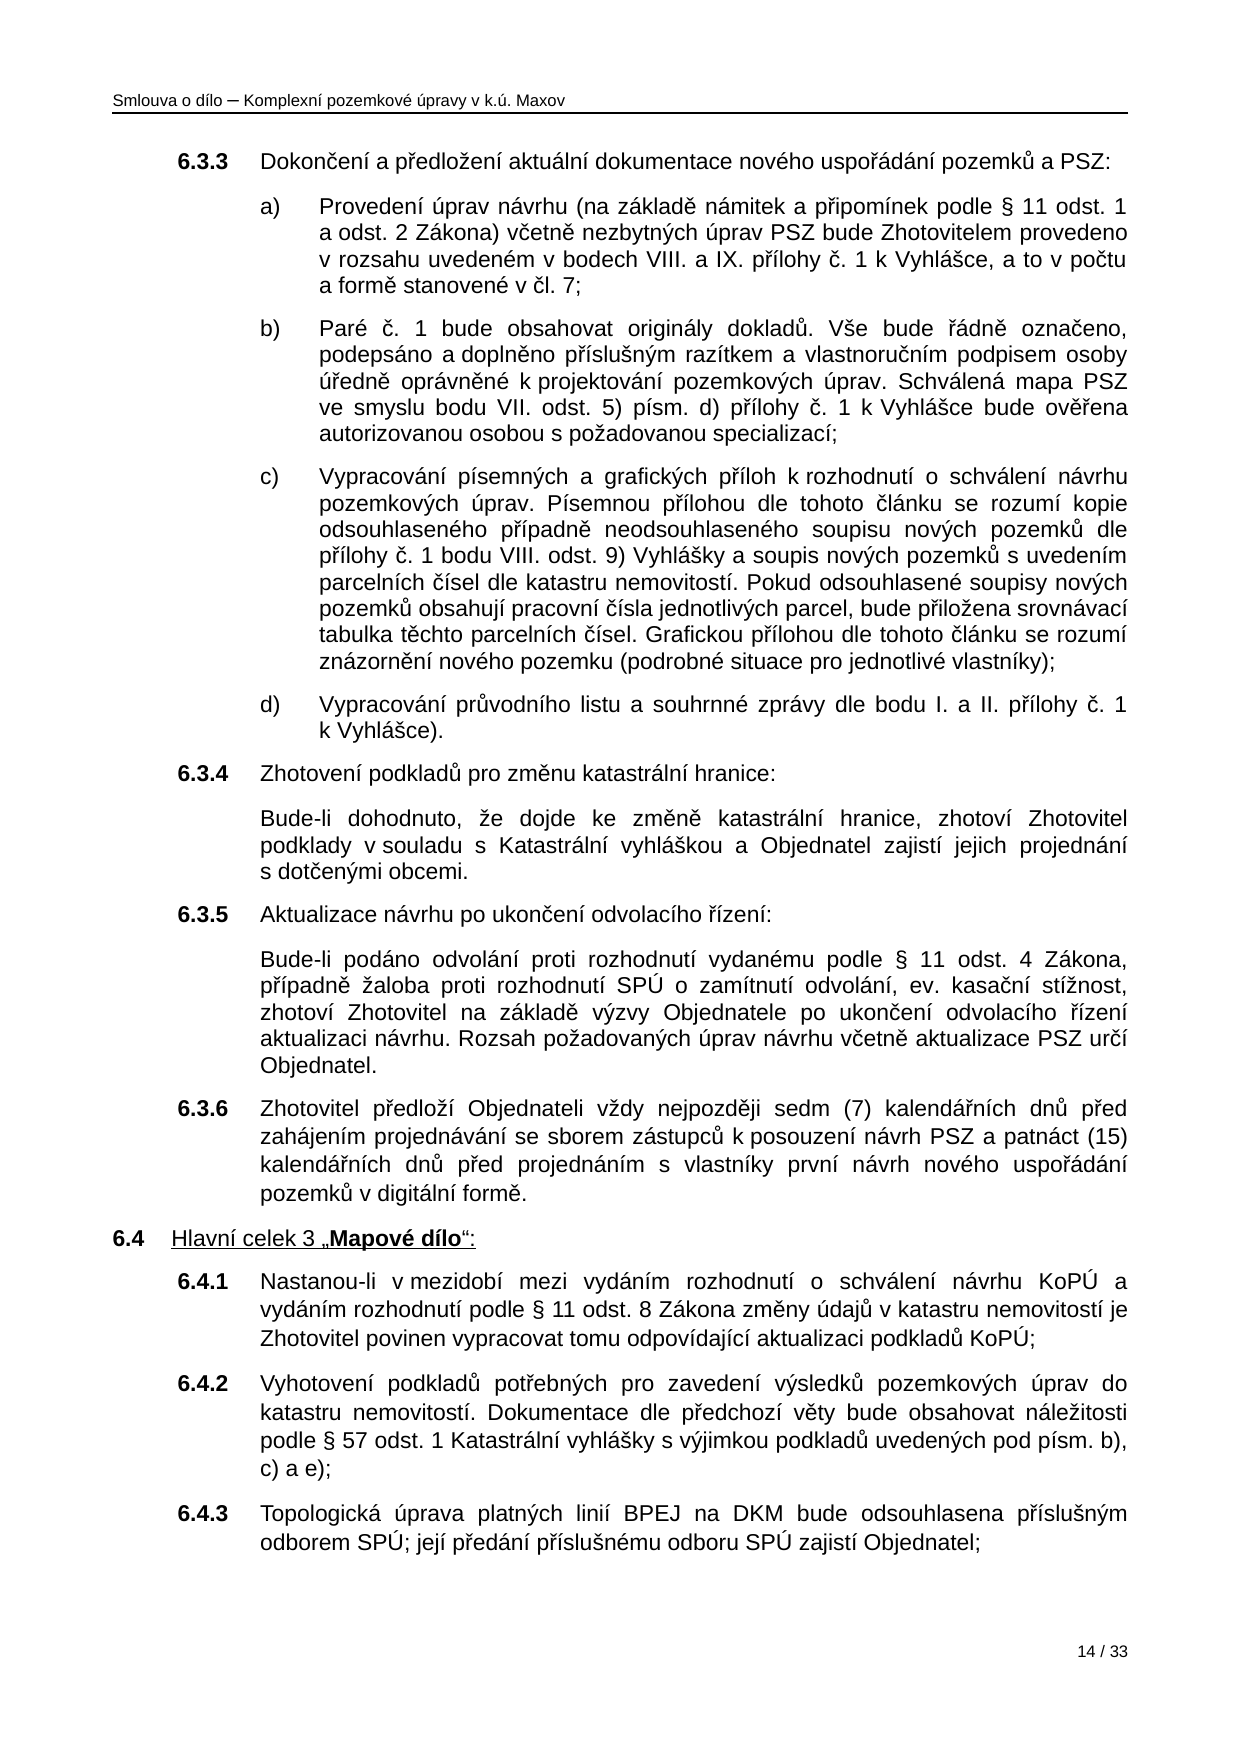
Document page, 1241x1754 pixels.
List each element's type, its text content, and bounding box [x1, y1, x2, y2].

list Vypracování průvodního listu a souhrnné zprávy dle bodu I. a II. přílohy č. 1 k Vyhlášce). [260, 691, 1128, 743]
text Zhotovitel předloží Objednateli vždy nejpozději sedm (7) kalendářních dnů před zahájením projednávání se sborem zástupců k posouzení návrh PSZ a patnáct (15) kalendářních dnů před projednáním s vlastníky první návrh nového uspořádání pozemků v digitální formě. [177, 1094, 1128, 1206]
list Bude-li dohodnuto, že dojde ke změně katastrální hranice, zhotoví Zhotovitel podklady v souladu s Katastrální vyhláškou a Objednatel zajistí jejich projednání s dotčenými obcemi. [260, 805, 1128, 884]
text Dokončení a předložení aktuální dokumentace nového uspořádání pozemků a PSZ: [177, 148, 1128, 174]
text Zhotovení podkladů pro změnu katastrální hranice: [177, 760, 1128, 787]
list Vypracování písemných a grafických příloh k rozhodnutí o schválení návrhu pozemkových úprav. Písemnou přílohou dle tohoto článku se rozumí kopie odsouhlaseného případně neodsouhlaseného soupisu nových pozemků dle přílohy č. 1 bodu VIII. odst. 9) Vyhlášky a soupis nových pozemků s uvedením parcelních čísel dle katastru nemovitostí. Pokud odsouhlasené soupisy nových pozemků obsahují pracovní čísla jednotlivých parcel, bude přiložena srovnávací tabulka těchto parcelních čísel. Grafickou přílohou dle tohoto článku se rozumí znázornění nového pozemku (podrobné situace pro jednotlivé vlastníky); [260, 463, 1128, 674]
text Nastanou-li v mezidobí mezi vydáním rozhodnutí o schválení návrhu KoPÚ a vydáním rozhodnutí podle § 11 odst. 8 Zákona změny údajů v katastru nemovitostí je Zhotovitel povinen vypracovat tomu odpovídající aktualizaci podkladů KoPÚ; [177, 1268, 1128, 1351]
list Provedení úprav návrhu (na základě námitek a připomínek podle § 11 odst. 1 a odst. 2 Zákona) včetně nezbytných úprav PSZ bude Zhotovitelem provedeno v rozsahu uvedeném v bodech VIII. a IX. přílohy č. 1 k Vyhlášce, a to v počtu a formě stanovené v čl. 7; [260, 193, 1128, 298]
text Topologická úprava platných linií BPEJ na DKM bude odsouhlasena příslušným odborem SPÚ; její předání příslušnému odboru SPÚ zajistí Objednatel; [177, 1500, 1128, 1555]
text Hlavní celek 3 „Mapové dílo“: [112, 1225, 1128, 1251]
list Paré č. 1 bude obsahovat originály dokladů. Vše bude řádně označeno, podepsáno a doplněno příslušným razítkem a vlastnoručním podpisem osoby úředně oprávněné k projektování pozemkových úprav. Schválená mapa PSZ ve smyslu bodu VII. odst. 5) písm. d) přílohy č. 1 k Vyhlášce bude ověřena autorizovanou osobou s požadovanou specializací; [260, 315, 1128, 447]
text Vyhotovení podkladů potřebných pro zavedení výsledků pozemkových úprav do katastru nemovitostí. Dokumentace dle předchozí věty bude obsahovat náležitosti podle § 57 odst. 1 Katastrální vyhlášky s výjimkou podkladů uvedených pod písm. b), c) a e); [177, 1370, 1128, 1482]
text Aktualizace návrhu po ukončení odvolacího řízení: [177, 901, 1128, 927]
list Bude-li podáno odvolání proti rozhodnutí vydanému podle § 11 odst. 4 Zákona, případně žaloba proti rozhodnutí SPÚ o zamítnutí odvolání, ev. kasační stížnost, zhotoví Zhotovitel na základě výzvy Objednatele po ukončení odvolacího řízení aktualizaci návrhu. Rozsah požadovaných úprav návrhu včetně aktualizace PSZ určí Objednatel. [260, 946, 1128, 1078]
